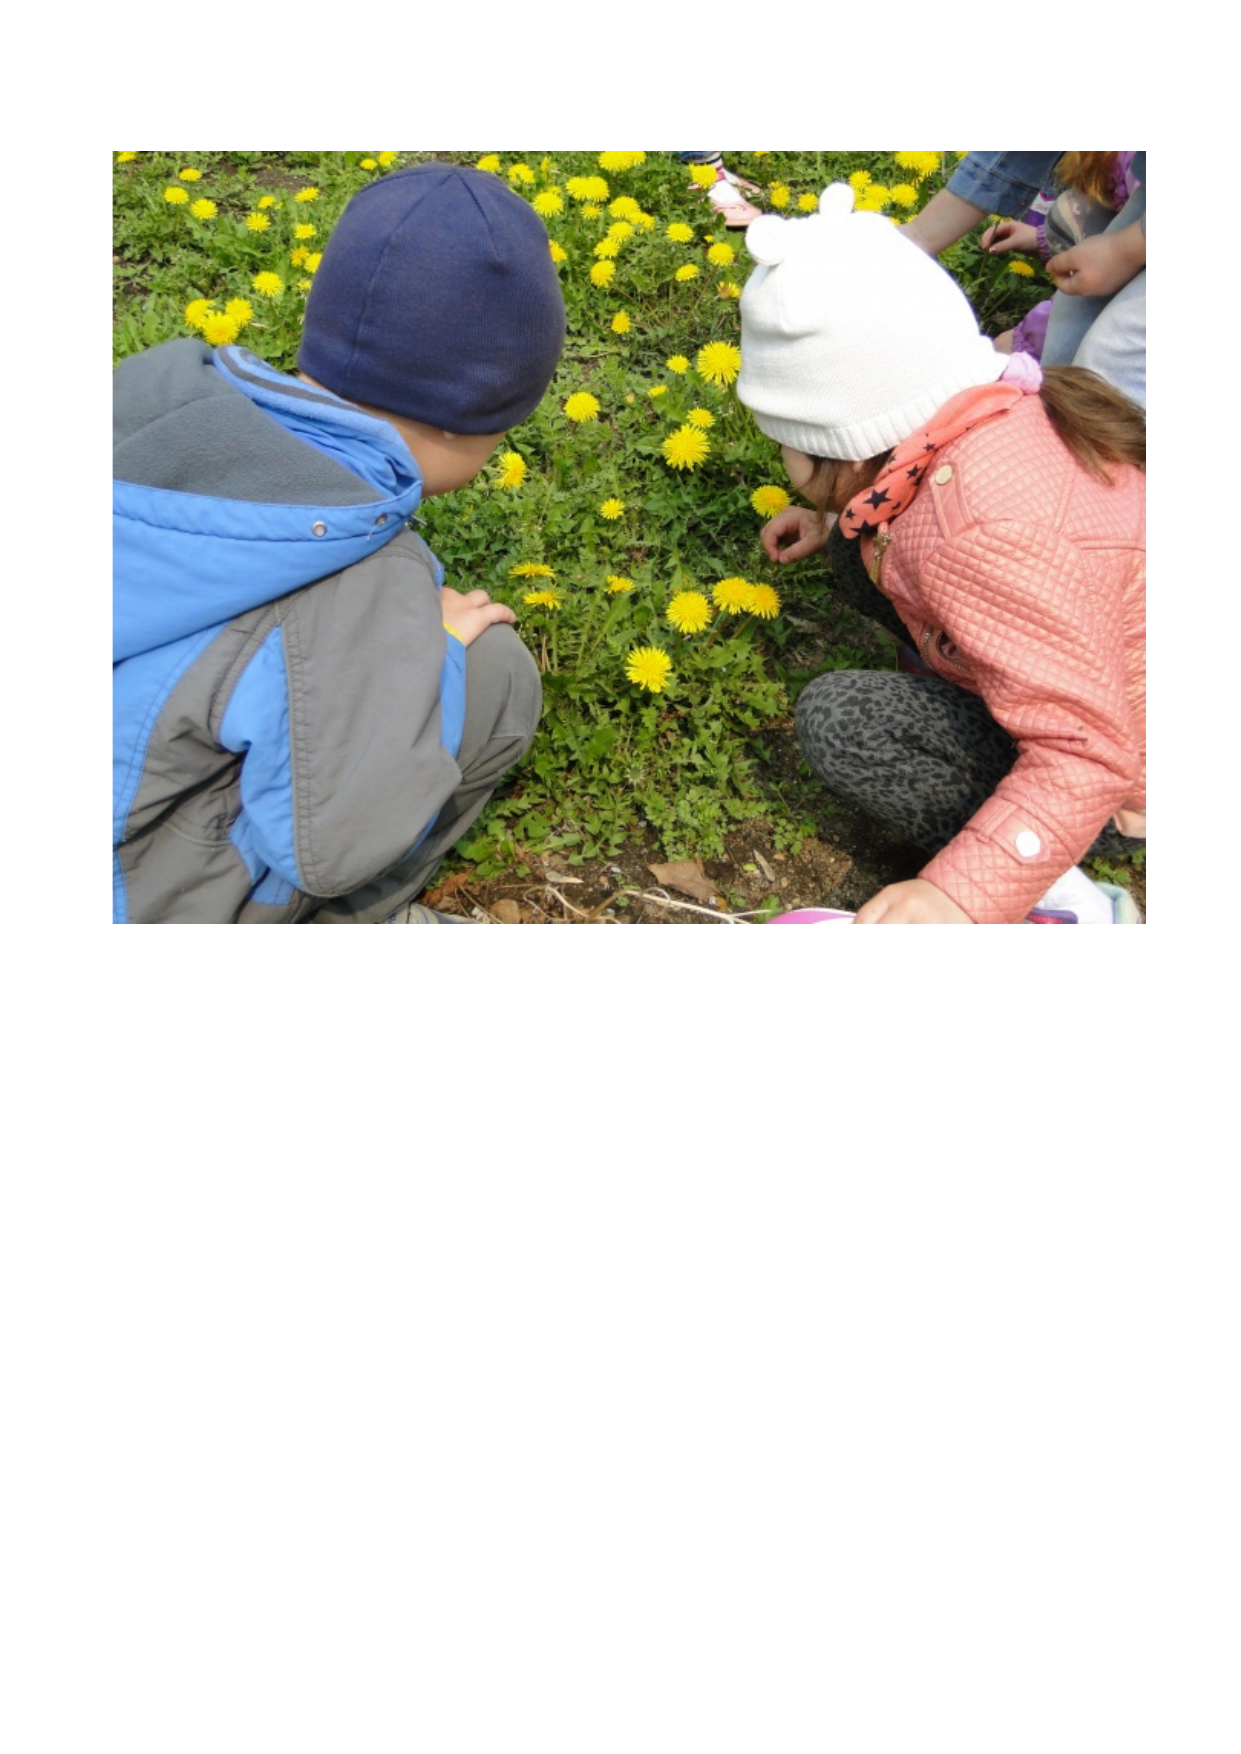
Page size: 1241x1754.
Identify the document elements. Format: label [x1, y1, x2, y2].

picture [112, 151, 1146, 924]
